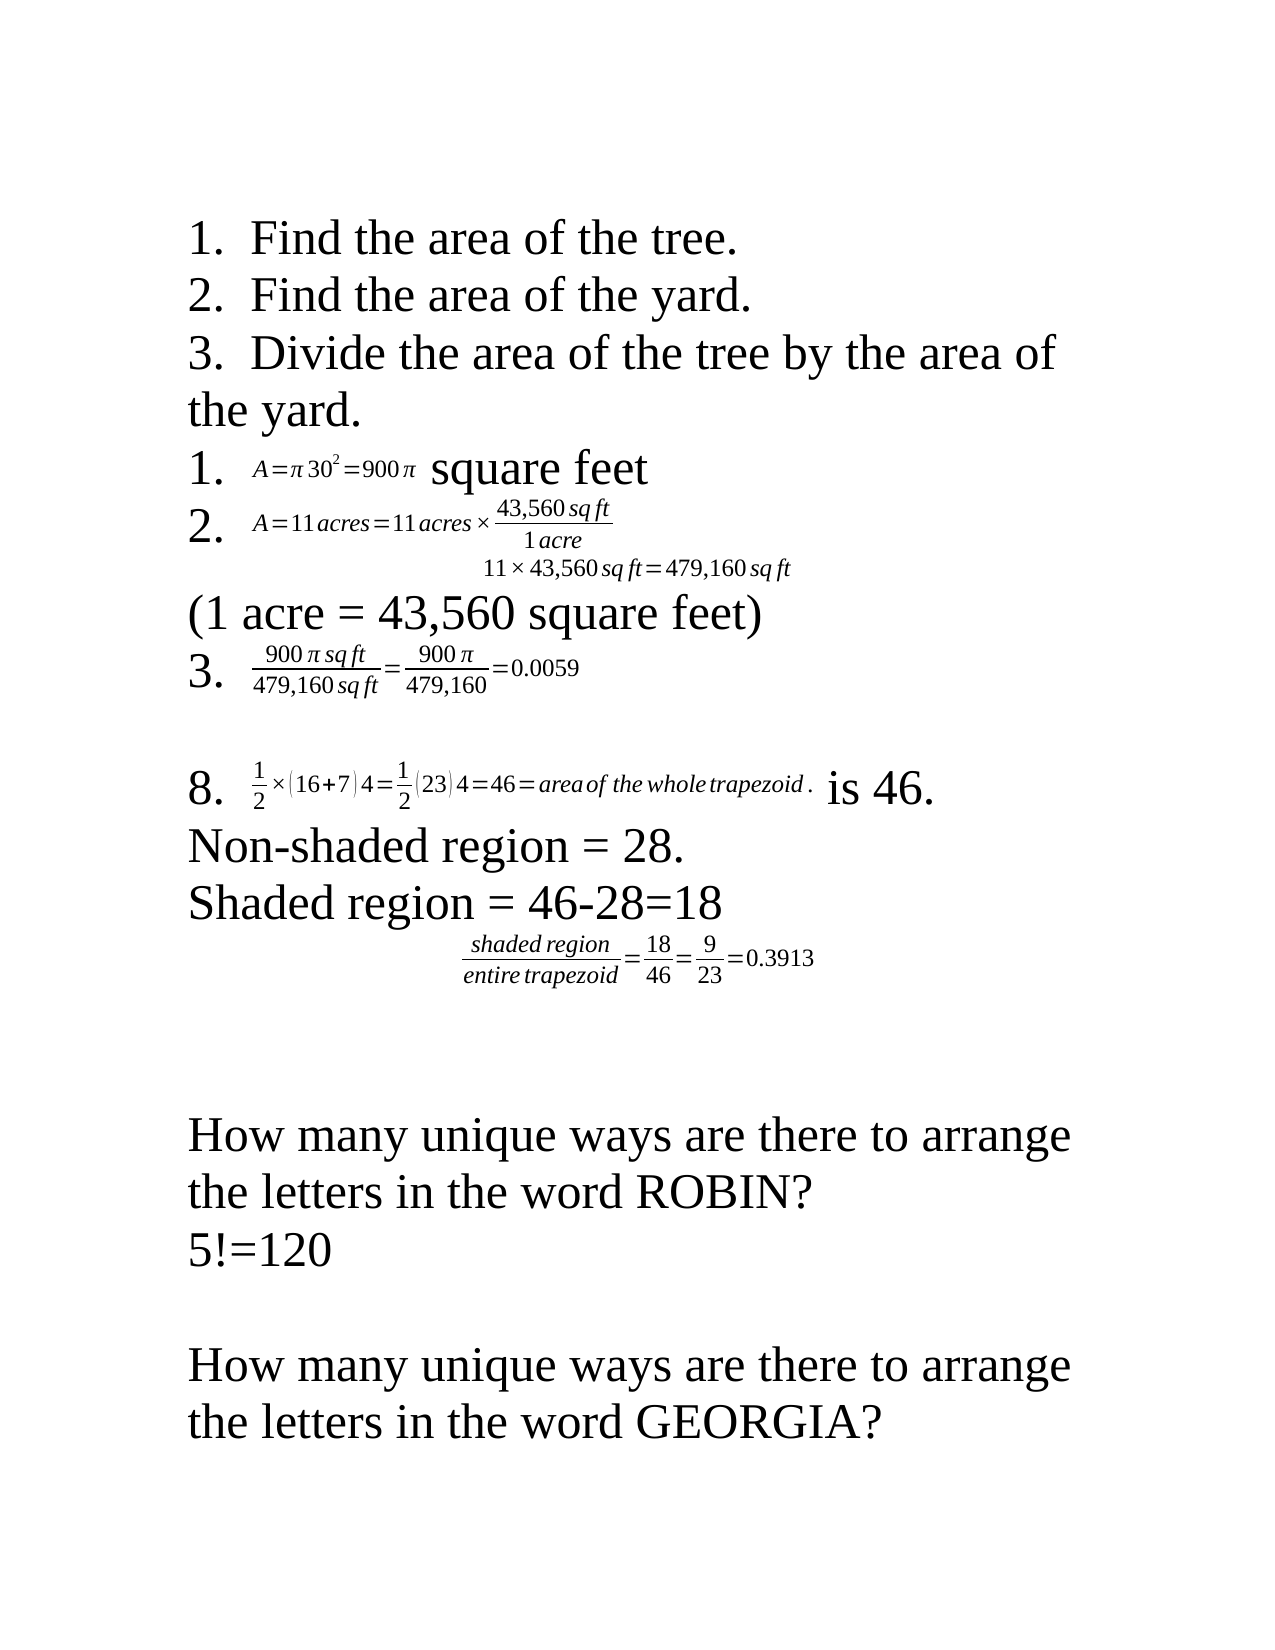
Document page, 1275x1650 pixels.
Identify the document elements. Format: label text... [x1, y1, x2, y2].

text How many unique ways are there to arrange the letters in the word ROBIN? [187, 1104, 1087, 1219]
text 2. Find the area of the yard. [187, 265, 1087, 322]
text 1. square feet [187, 437, 1087, 495]
text 3. Divide the area of the tree by the area of the yard. [187, 322, 1087, 437]
text 3. [187, 640, 1087, 699]
text Non-shaded region = 28. [187, 816, 1087, 873]
text How many unique ways are there to arrange the letters in the word GEORGIA? [187, 1334, 1087, 1449]
text 5!=120 [187, 1219, 1087, 1277]
text 2. [187, 495, 1087, 554]
text (1 acre = 43,560 square feet) [187, 583, 1087, 640]
text 1. Find the area of the tree. [187, 207, 1087, 265]
text 8. is 46. [187, 757, 1087, 816]
text Shaded region = 46-28=18 [187, 873, 1087, 931]
